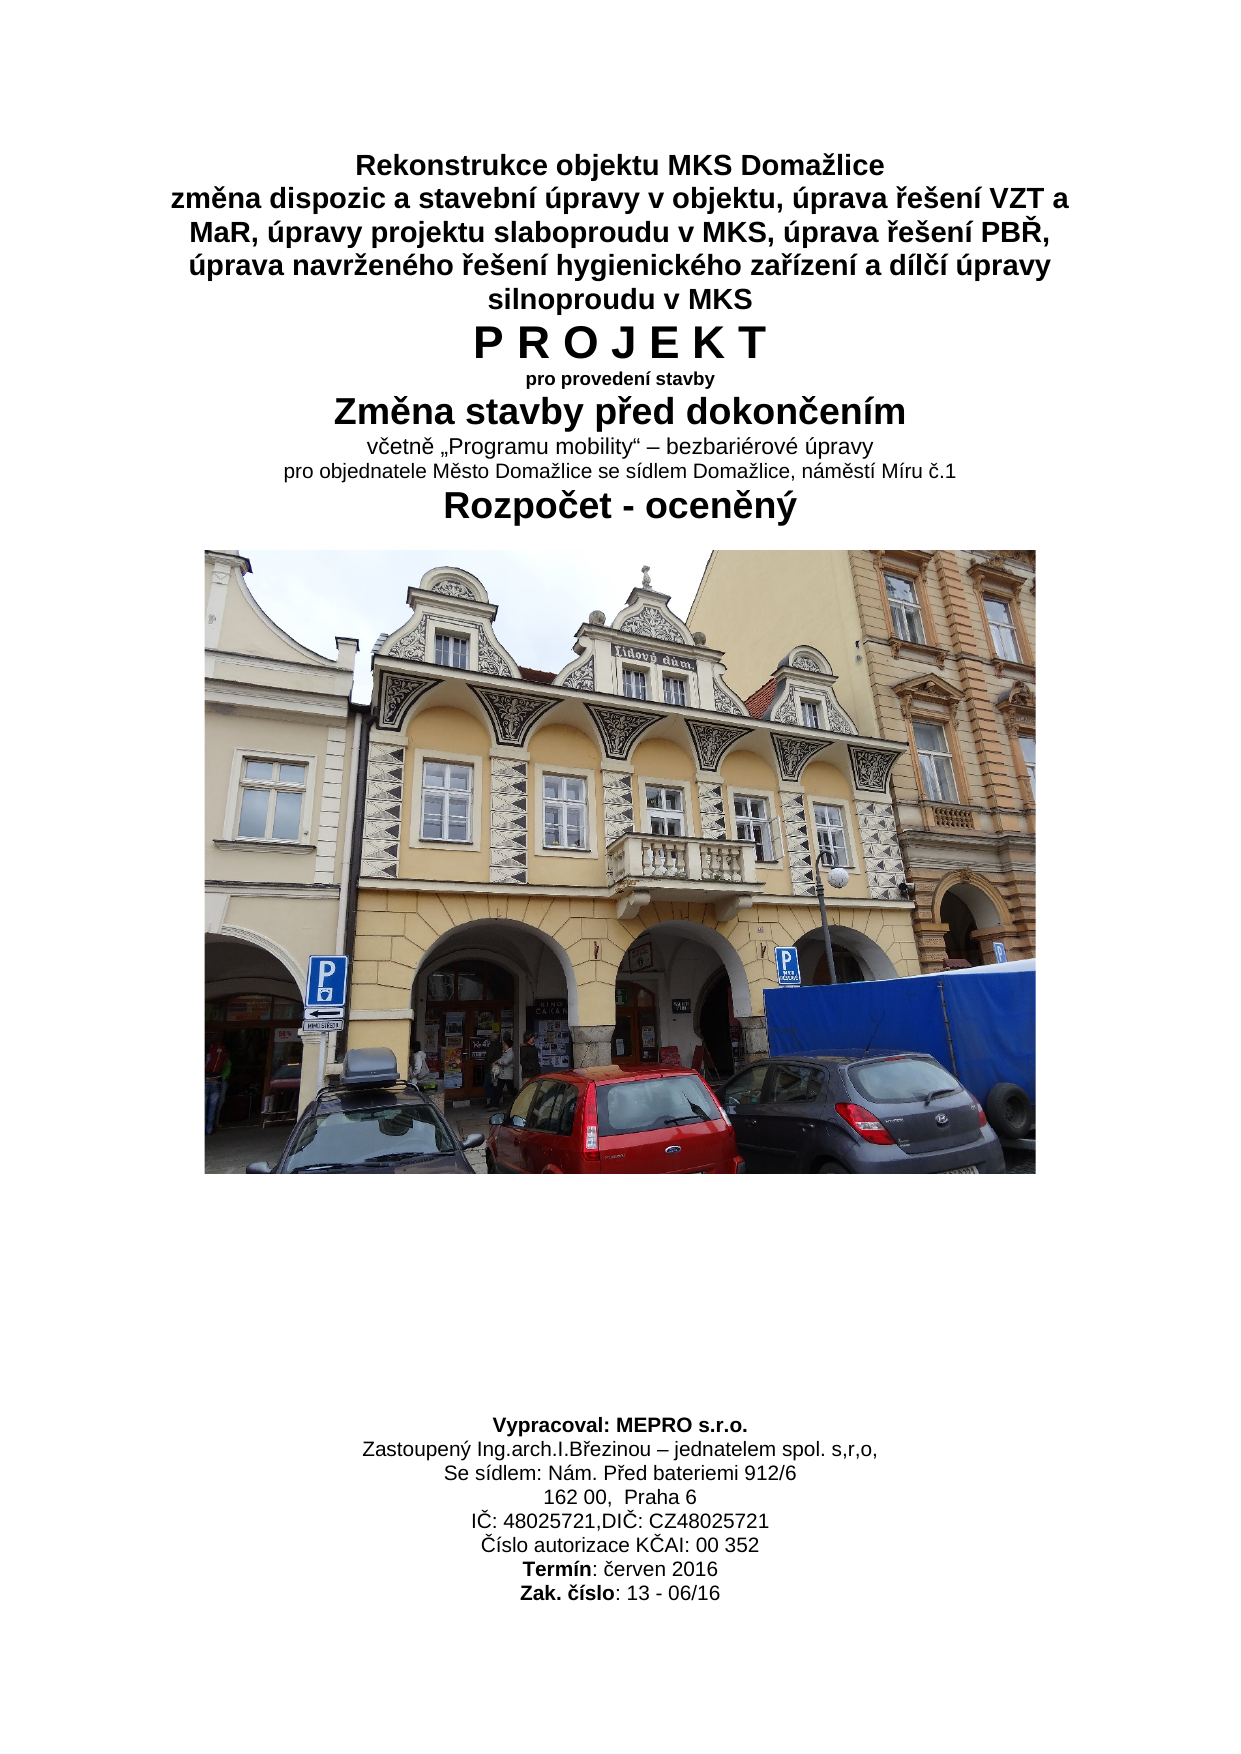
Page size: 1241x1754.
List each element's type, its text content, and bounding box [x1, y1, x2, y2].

text Rekonstrukce objektu MKS Domažlice [148, 148, 1093, 181]
text Zak. číslo: 13 - 06/16 [148, 1581, 1093, 1605]
text pro provedení stavby [148, 368, 1093, 389]
text včetně „Programu mobility“ – bezbariérové úpravy [148, 433, 1093, 459]
text Zastoupený Ing.arch.I.Březinou – jednatelem spol. s,r,o, [148, 1437, 1093, 1461]
text pro objednatele Město Domažlice se sídlem Domažlice, náměstí Míru č.1 [148, 459, 1093, 483]
picture [204, 550, 1036, 1174]
text 162 00, Praha 6 [148, 1485, 1093, 1509]
text P R O J E K T [148, 315, 1093, 368]
text Termín: červen 2016 [148, 1557, 1093, 1581]
text Číslo autorizace KČAI: 00 352 [148, 1533, 1093, 1557]
text IČ: 48025721,DIČ: CZ48025721 [148, 1509, 1093, 1533]
text Se sídlem: Nám. Před bateriemi 912/6 [148, 1461, 1093, 1485]
text změna dispozic a stavební úpravy v objektu, úprava řešení VZT a MaR, úpravy projektu slaboproudu v MKS, úprava řešení PBŘ, úprava navrženého řešení hygienického zařízení a dílčí úpravy silnoproudu v MKS [148, 181, 1093, 315]
text Vypracoval: MEPRO s.r.o. [148, 1413, 1093, 1437]
text Změna stavby před dokončením [148, 389, 1093, 433]
text Rozpočet - oceněný [148, 483, 1093, 526]
